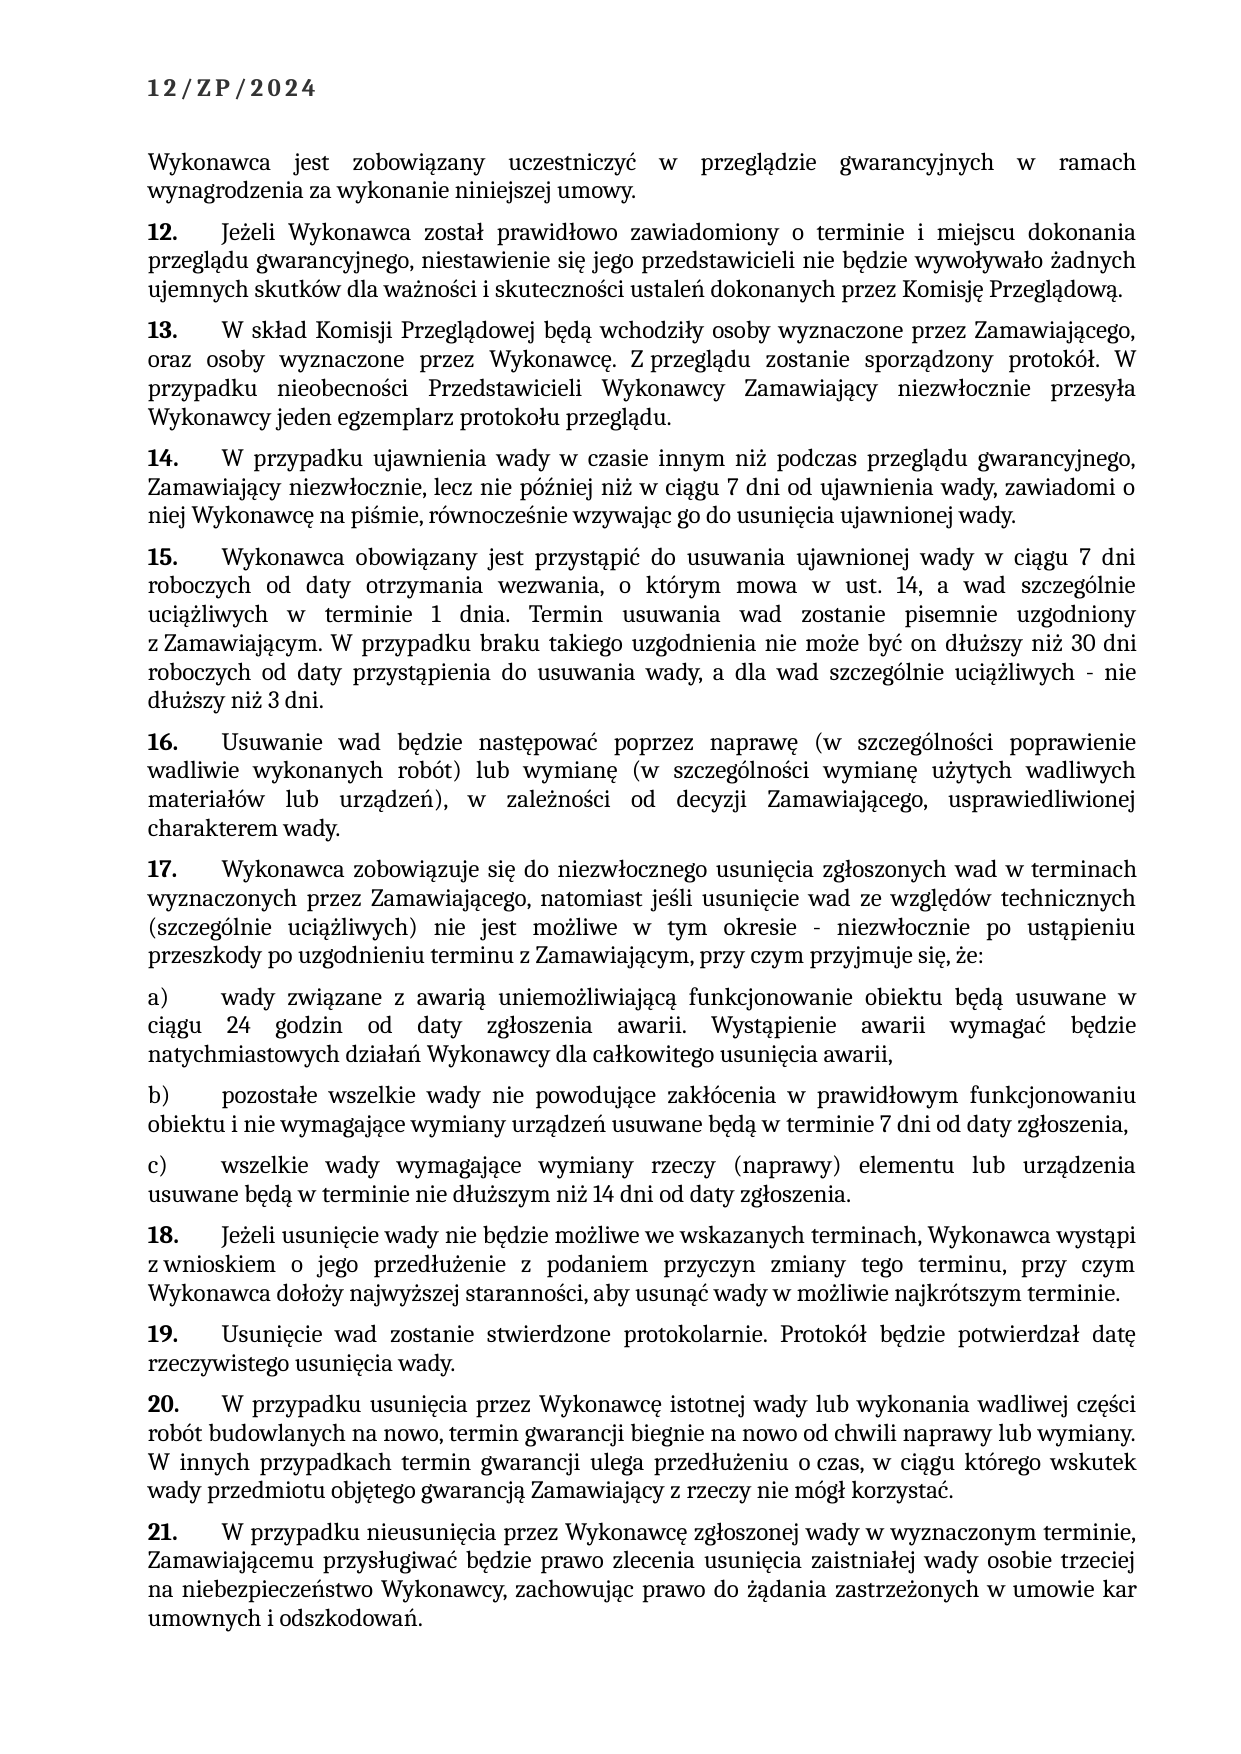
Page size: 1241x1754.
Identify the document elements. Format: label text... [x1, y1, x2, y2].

list Jeżeli Wykonawca został prawidłowo zawiadomiony o terminie i miejscu dokonania przeglądu gwarancyjnego, niestawienie się jego przedstawicieli nie będzie wywoływało żadnych ujemnych skutków dla ważności i skuteczności ustaleń dokonanych przez Komisję Przeglądową. [148, 218, 1137, 304]
list Wykonawca zobowiązuje się do niezwłocznego usunięcia zgłoszonych wad w terminach wyznaczonych przez Zamawiającego, natomiast jeśli usunięcie wad ze względów technicznych (szczególnie uciążliwych) nie jest możliwe w tym okresie - niezwłocznie po ustąpieniu przeszkody po uzgodnieniu terminu z Zamawiającym, przy czym przyjmuje się, że: [148, 855, 1137, 970]
list pozostałe wszelkie wady nie powodujące zakłócenia w prawidłowym funkcjonowaniu obiektu i nie wymagające wymiany urządzeń usuwane będą w terminie 7 dni od daty zgłoszenia, [148, 1081, 1137, 1139]
list Jeżeli usunięcie wady nie będzie możliwe we wskazanych terminach, Wykonawca wystąpi z wnioskiem o jego przedłużenie z podaniem przyczyn zmiany tego terminu, przy czym Wykonawca dołoży najwyższej staranności, aby usunąć wady w możliwie najkrótszym terminie. [148, 1221, 1137, 1308]
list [148, 148, 1137, 205]
list Wykonawca obowiązany jest przystąpić do usuwania ujawnionej wady w ciągu 7 dni roboczych od daty otrzymania wezwania, o którym mowa w ust. 14, a wad szczególnie uciążliwych w terminie 1 dnia. Termin usuwania wad zostanie pisemnie uzgodniony z Zamawiającym. W przypadku braku takiego uzgodnienia nie może być on dłuższy niż 30 dni roboczych od daty przystąpienia do usuwania wady, a dla wad szczególnie uciążliwych - nie dłuższy niż 3 dni. [148, 543, 1137, 715]
list wady związane z awarią uniemożliwiającą funkcjonowanie obiektu będą usuwane w ciągu 24 godzin od daty zgłoszenia awarii. Wystąpienie awarii wymagać będzie natychmiastowych działań Wykonawcy dla całkowitego usunięcia awarii, [148, 983, 1137, 1069]
list W przypadku usunięcia przez Wykonawcę istotnej wady lub wykonania wadliwej części robót budowlanych na nowo, termin gwarancji biegnie na nowo od chwili naprawy lub wymiany. W innych przypadkach termin gwarancji ulega przedłużeniu o czas, w ciągu którego wskutek wady przedmiotu objętego gwarancją Zamawiający z rzeczy nie mógł korzystać. [148, 1390, 1137, 1505]
list wszelkie wady wymagające wymiany rzeczy (naprawy) elementu lub urządzenia usuwane będą w terminie nie dłuższym niż 14 dni od daty zgłoszenia. [148, 1151, 1137, 1209]
list W przypadku nieusunięcia przez Wykonawcę zgłoszonej wady w wyznaczonym terminie, Zamawiającemu przysługiwać będzie prawo zlecenia usunięcia zaistniałej wady osobie trzeciej na niebezpieczeństwo Wykonawcy, zachowując prawo do żądania zastrzeżonych w umowie kar umownych i odszkodowań. [148, 1518, 1137, 1633]
list Usunięcie wad zostanie stwierdzone protokolarnie. Protokół będzie potwierdzał datę rzeczywistego usunięcia wady. [148, 1320, 1137, 1378]
list W przypadku ujawnienia wady w czasie innym niż podczas przeglądu gwarancyjnego, Zamawiający niezwłocznie, lecz nie później niż w ciągu 7 dni od ujawnienia wady, zawiadomi o niej Wykonawcę na piśmie, równocześnie wzywając go do usunięcia ujawnionej wady. [148, 444, 1137, 530]
list W skład Komisji Przeglądowej będą wchodziły osoby wyznaczone przez Zamawiającego, oraz osoby wyznaczone przez Wykonawcę. Z przeglądu zostanie sporządzony protokół. W przypadku nieobecności Przedstawicieli Wykonawcy Zamawiający niezwłocznie przesyła Wykonawcy jeden egzemplarz protokołu przeglądu. [148, 316, 1137, 431]
list Usuwanie wad będzie następować poprzez naprawę (w szczególności poprawienie wadliwie wykonanych robót) lub wymianę (w szczególności wymianę użytych wadliwych materiałów lub urządzeń), w zależności od decyzji Zamawiającego, usprawiedliwionej charakterem wady. [148, 728, 1137, 843]
